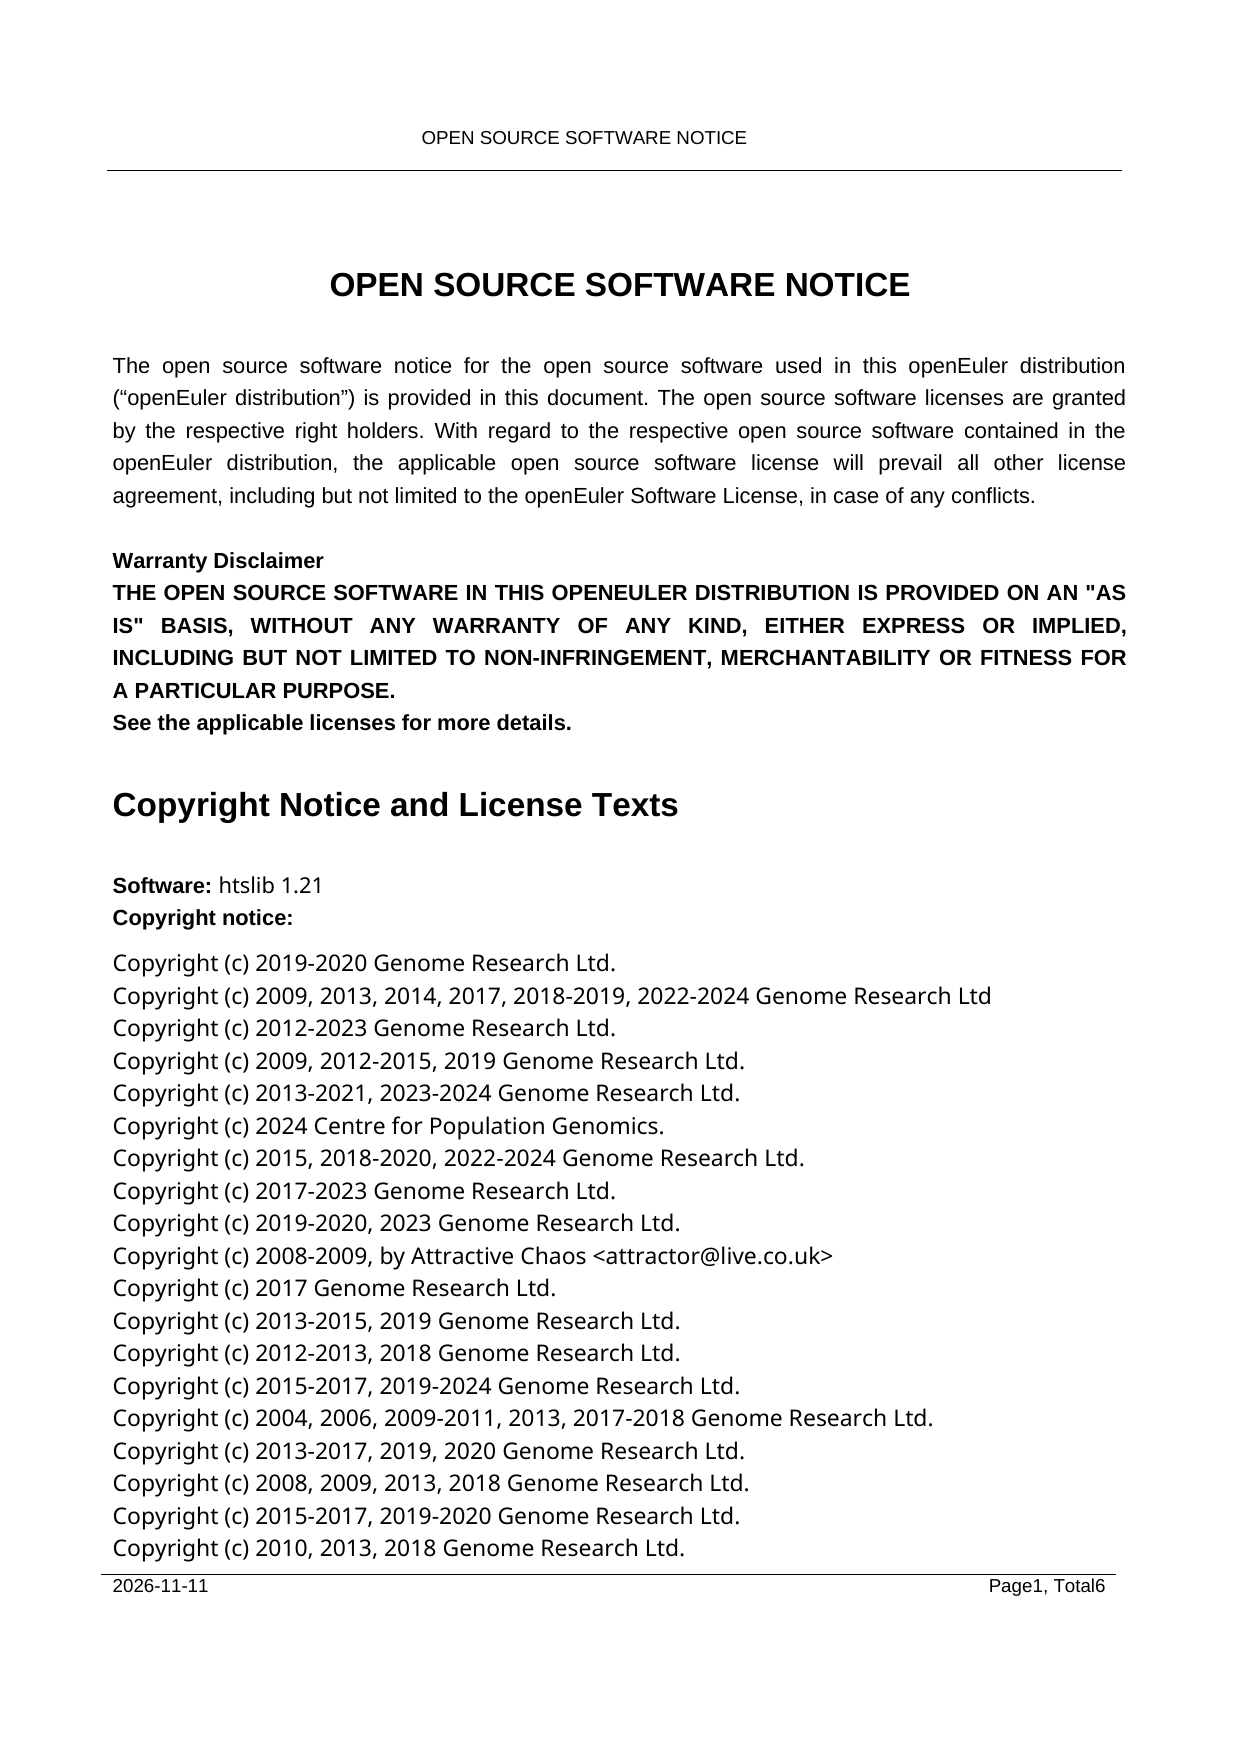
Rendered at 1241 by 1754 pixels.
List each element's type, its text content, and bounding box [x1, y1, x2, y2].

text Copyright notice: [112, 901, 1128, 934]
text OPEN SOURCE SOFTWARE NOTICE [112, 251, 1128, 316]
text Copyright Notice and License Texts [112, 771, 1128, 836]
text THE OPEN SOURCE SOFTWARE IN THIS OPENEULER DISTRIBUTION IS PROVIDED ON AN "AS IS" BASIS, WITHOUT ANY WARRANTY OF ANY KIND, EITHER EXPRESS OR IMPLIED, INCLUDING BUT NOT LIMITED TO NON-INFRINGEMENT, MERCHANTABILITY OR FITNESS FOR A PARTICULAR PURPOSE. See the applicable licenses for more details. [112, 576, 1128, 739]
title Software: htslib 1.21 [112, 869, 1128, 901]
text Warranty Disclaimer [112, 544, 1128, 576]
text The open source software notice for the open source software used in this openEuler distribution (“openEuler distribution”) is provided in this document. The open source software licenses are granted by the respective right holders. With regard to the respective open source software contained in the openEuler distribution, the applicable open source software license will prevail all other license agreement, including but not limited to the openEuler Software License, in case of any conflicts. [112, 349, 1128, 511]
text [112, 947, 1128, 1564]
